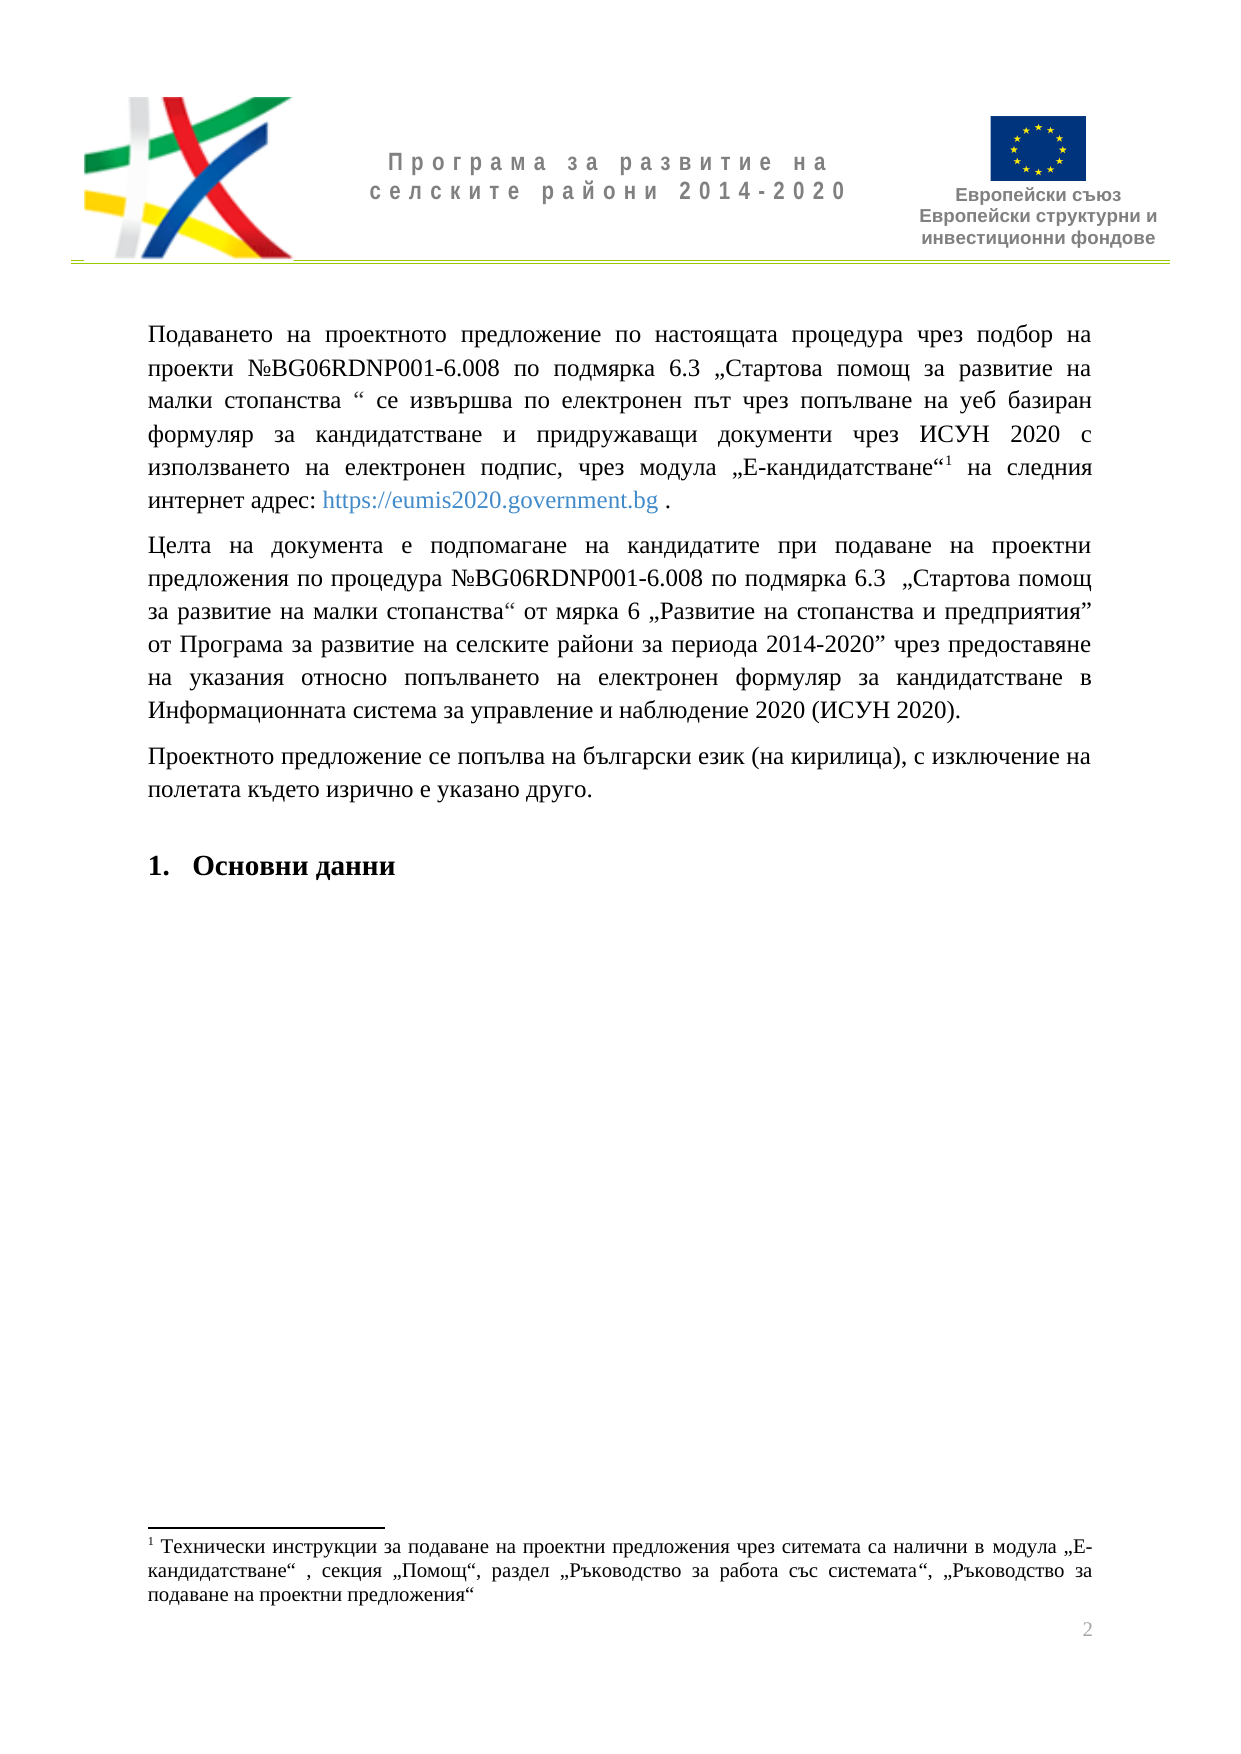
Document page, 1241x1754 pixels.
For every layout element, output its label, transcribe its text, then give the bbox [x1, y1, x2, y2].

text Подаването на проектното предложение по настоящата процедура чрез подбор на проекти №BG06RDNP001-6.008 по подмярка 6.3 „Стартова помощ за развитие на малки стопанства “ се извършва по електронен път чрез попълване на уеб базиран формуляр за кандидатстване и придружаващи документи чрез ИСУН 2020 с използването на електронен подпис, чрез модула „Е-кандидатстване“ на следния интернет адрес: https://eumis2020.government.bg . [148, 54, 1093, 260]
text Проектното предложение се попълва на български език (на кирилица), с изключение на полетата където изрично е указано друго. [148, 741, 1093, 803]
list Основни данни [148, 848, 1093, 882]
text Целта на документа е подпомагане на кандидатите при подаване на проектни предложения по процедура №BG06RDNP001-6.008 по подмярка 6.3 „Стартова помощ за развитие на малки стопанства“ от мярка 6 „Развитие на стопанства и предприятия” от Програма за развитие на селските райони за периода 2014-2020” чрез предоставяне на указания относно попълването на електронен формуляр за кандидатстване в Информационната система за управление и наблюдение 2020 (ИСУН 2020). [148, 530, 1093, 724]
text Подаването на проектното предложение по настоящата процедура чрез подбор на проекти №BG06RDNP001-6.008 по подмярка 6.3 „Стартова помощ за развитие на малки стопанства “ се извършва по електронен път чрез попълване на уеб базиран формуляр за кандидатстване и придружаващи документи чрез ИСУН 2020 с използването на електронен подпис, чрез модула „Е-кандидатстване“ на следния интернет адрес: https://eumis2020.government.bg . [148, 264, 1093, 513]
picture [84, 97, 294, 261]
